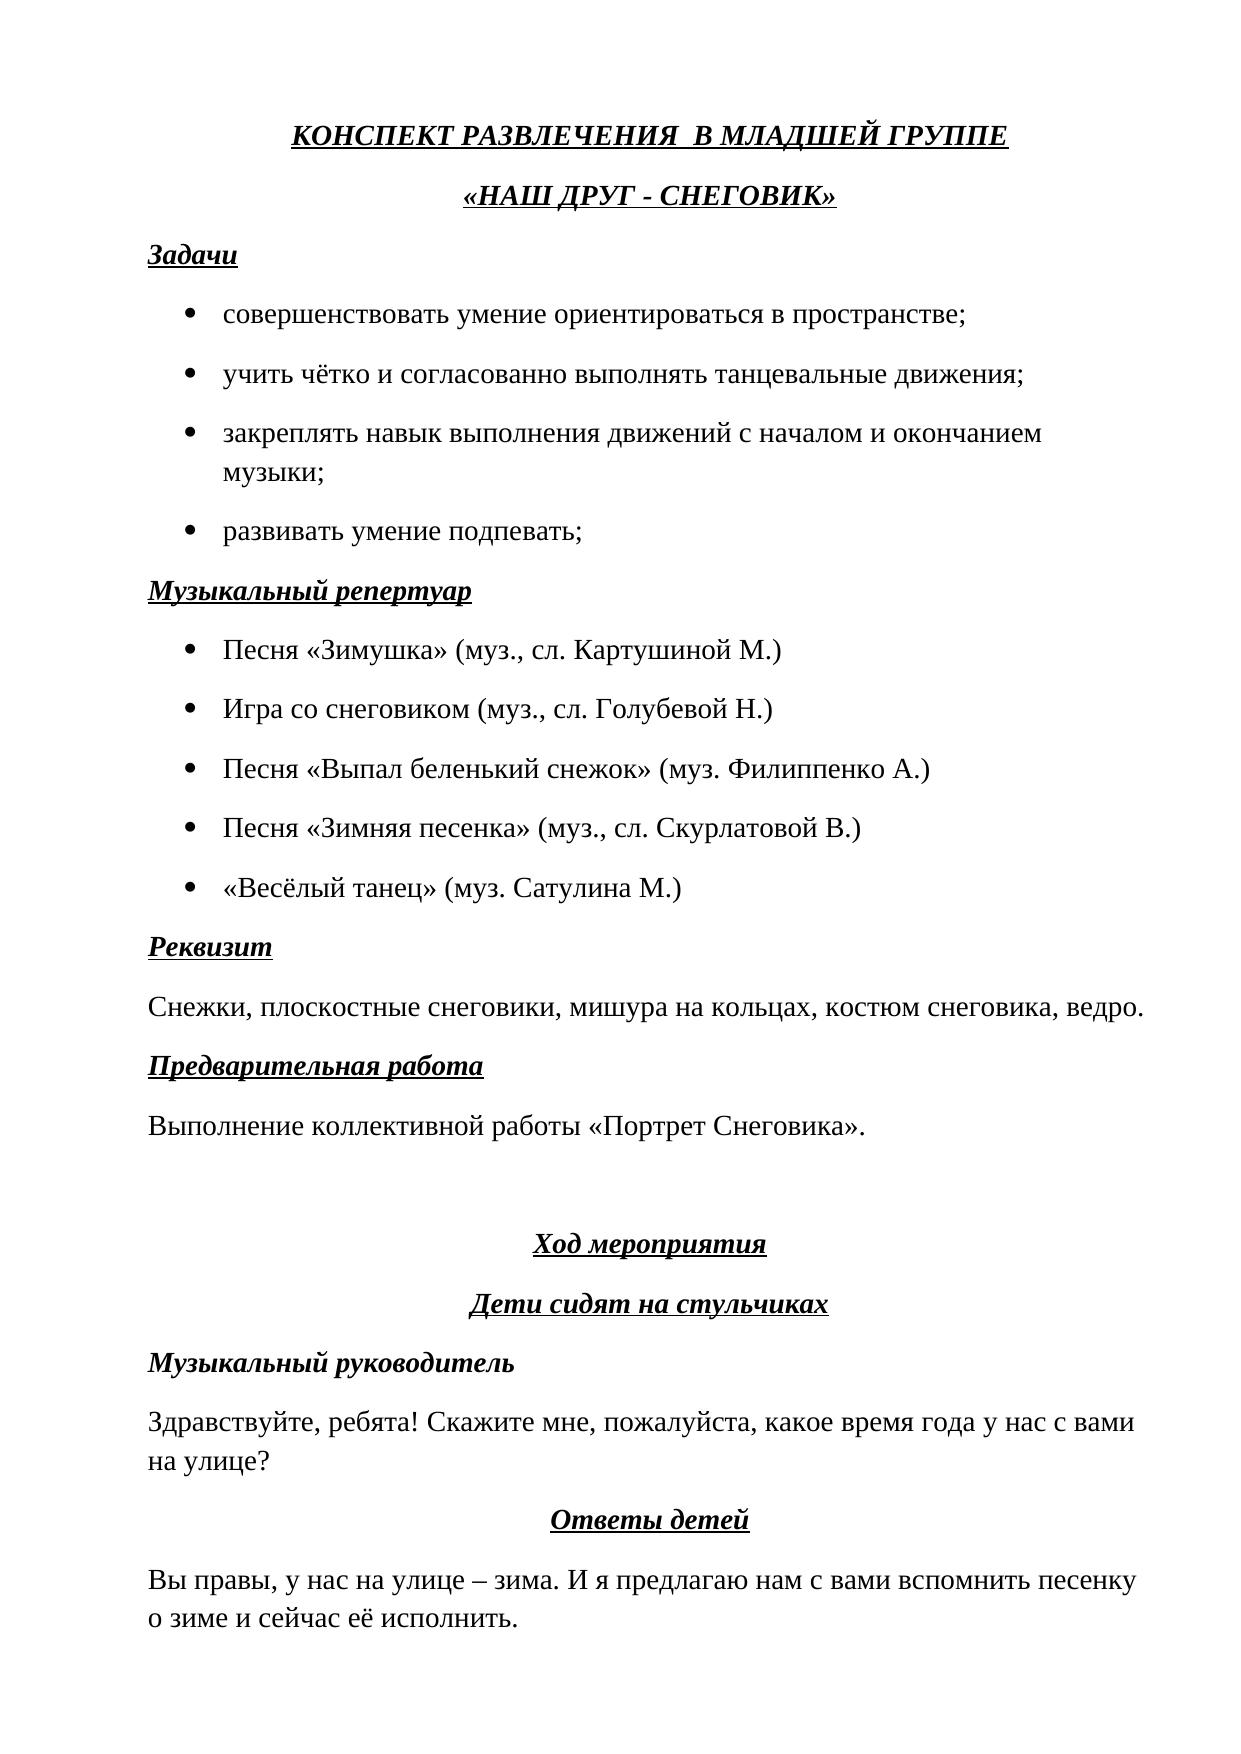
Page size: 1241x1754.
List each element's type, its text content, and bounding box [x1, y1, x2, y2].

list Песня «Выпал беленький снежок» (муз. Филиппенко А.) [185, 751, 1152, 785]
text Снежки, плоскостные снеговики, мишура на кольцах, костюм снеговика, ведро. [148, 989, 1152, 1022]
text Музыкальный репертуар [148, 573, 1152, 606]
text Здравствуйте, ребята! Скажите мне, пожалуйста, какое время года у нас с вами на улице? [148, 1404, 1152, 1477]
list совершенствовать умение ориентироваться в пространстве; [185, 296, 1152, 330]
text КОНСПЕКТ РАЗВЛЕЧЕНИЯ В МЛАДШЕЙ ГРУППЕ [148, 118, 1152, 152]
list Песня «Зимняя песенка» (муз., сл. Скурлатовой В.) [185, 811, 1152, 844]
list «Весёлый танец» (муз. Сатулина М.) [185, 870, 1152, 904]
text Ответы детей [148, 1502, 1152, 1536]
text Вы правы, у нас на улице – зима. И я предлагаю нам с вами вспомнить песенку о зиме и сейчас её исполнить. [148, 1562, 1152, 1634]
text «НАШ ДРУГ - СНЕГОВИК» [148, 178, 1152, 211]
text Выполнение коллективной работы «Портрет Снеговика». [148, 1108, 1152, 1141]
text Дети сидят на стульчиках [148, 1286, 1152, 1319]
list закреплять навык выполнения движений с началом и окончанием музыки; [185, 415, 1152, 487]
text Реквизит [148, 929, 1152, 963]
list развивать умение подпевать; [185, 513, 1152, 547]
list Игра со снеговиком (муз., сл. Голубевой Н.) [185, 692, 1152, 725]
text Задачи [148, 237, 1152, 271]
list учить чётко и согласованно выполнять танцевальные движения; [185, 356, 1152, 389]
text Музыкальный руководитель [148, 1345, 1152, 1379]
text Ход мероприятия [148, 1226, 1152, 1260]
list Песня «Зимушка» (муз., сл. Картушиной М.) [185, 632, 1152, 666]
text Предварительная работа [148, 1048, 1152, 1082]
